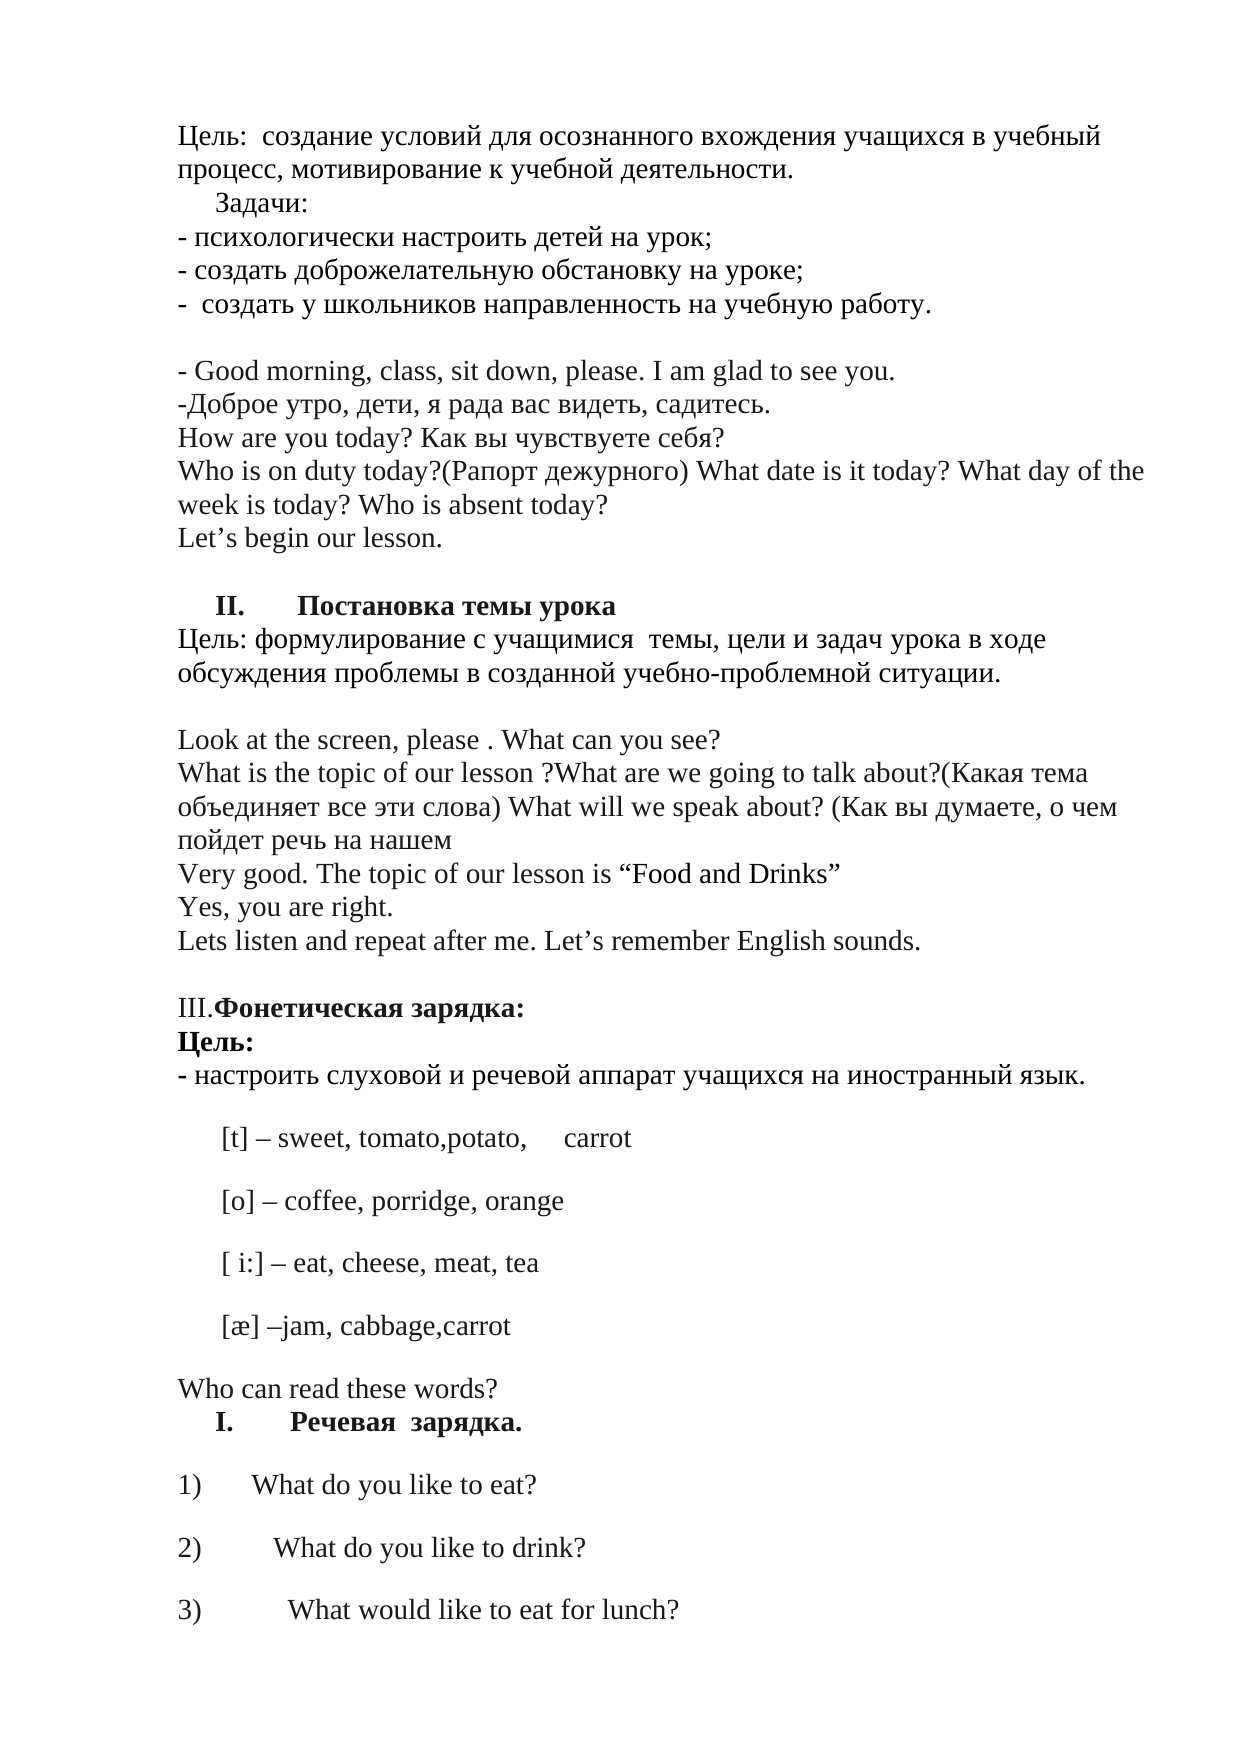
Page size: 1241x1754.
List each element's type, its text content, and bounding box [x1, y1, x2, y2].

text Who can read these words? [177, 1371, 1152, 1404]
list What would like to eat for lunch? [177, 1592, 1152, 1626]
text [t] – sweet, tomato,potato, carrot [177, 1120, 1152, 1153]
text -Доброе утро, дети, я рада вас видеть, садитесь. [177, 386, 1152, 420]
text - настроить слуховой и речевой аппарат учащихся на иностранный язык. [177, 1057, 1152, 1091]
text Цель: формулирование с учащимися темы, цели и задач урока в ходе обсуждения проблемы в созданной учебно-проблемной ситуации. [177, 621, 1152, 688]
text Lets listen and repeat after me. Let’s remember English sounds. [177, 923, 1152, 957]
text How are you today? Как вы чувствуете себя? [177, 420, 1152, 453]
text Very good. The topic of our lesson is “Food and Drinks” [177, 856, 1152, 889]
text [æ] –jam, cabbage,carrot [177, 1308, 1152, 1342]
text Who is on duty today?(Рапорт дежурного) What date is it today? What day of the week is today? Who is absent today? [177, 453, 1152, 521]
text [o] – coffee, porridge, orange [177, 1183, 1152, 1216]
text Yes, you are right. [177, 889, 1152, 923]
text Let’s begin our lesson. [177, 521, 1152, 554]
list Речевая зарядка. [215, 1404, 1152, 1438]
list - создать у школьников направленность на учебную работу. [177, 286, 1152, 319]
list - создать доброжелательную обстановку на уроке; [177, 252, 1152, 286]
text - Good morning, class, sit down, please. I am glad to see you. [177, 353, 1152, 386]
list What do you like to eat? [177, 1467, 1152, 1501]
text [ i:] – eat, cheese, meat, tea [177, 1245, 1152, 1279]
list Цель: создание условий для осознанного вхождения учащихся в учебный процесс, мотивирование к учебной деятельности. [177, 118, 1152, 185]
text Задачи: [215, 185, 1152, 219]
text Цель: [177, 1024, 1152, 1057]
text Look at the screen, please . What can you see? [177, 722, 1152, 755]
text III.Фонетическая зарядка: [177, 990, 1152, 1024]
list What do you like to drink? [177, 1530, 1152, 1563]
text What is the topic of our lesson ?What are we going to talk about?(Какая тема объединяет все эти слова) What will we speak about? (Как вы думаете, о чем пойдет речь на нашем [177, 755, 1152, 856]
list - психологически настроить детей на урок; [177, 219, 1152, 252]
list Постановка темы урока [215, 588, 1152, 621]
